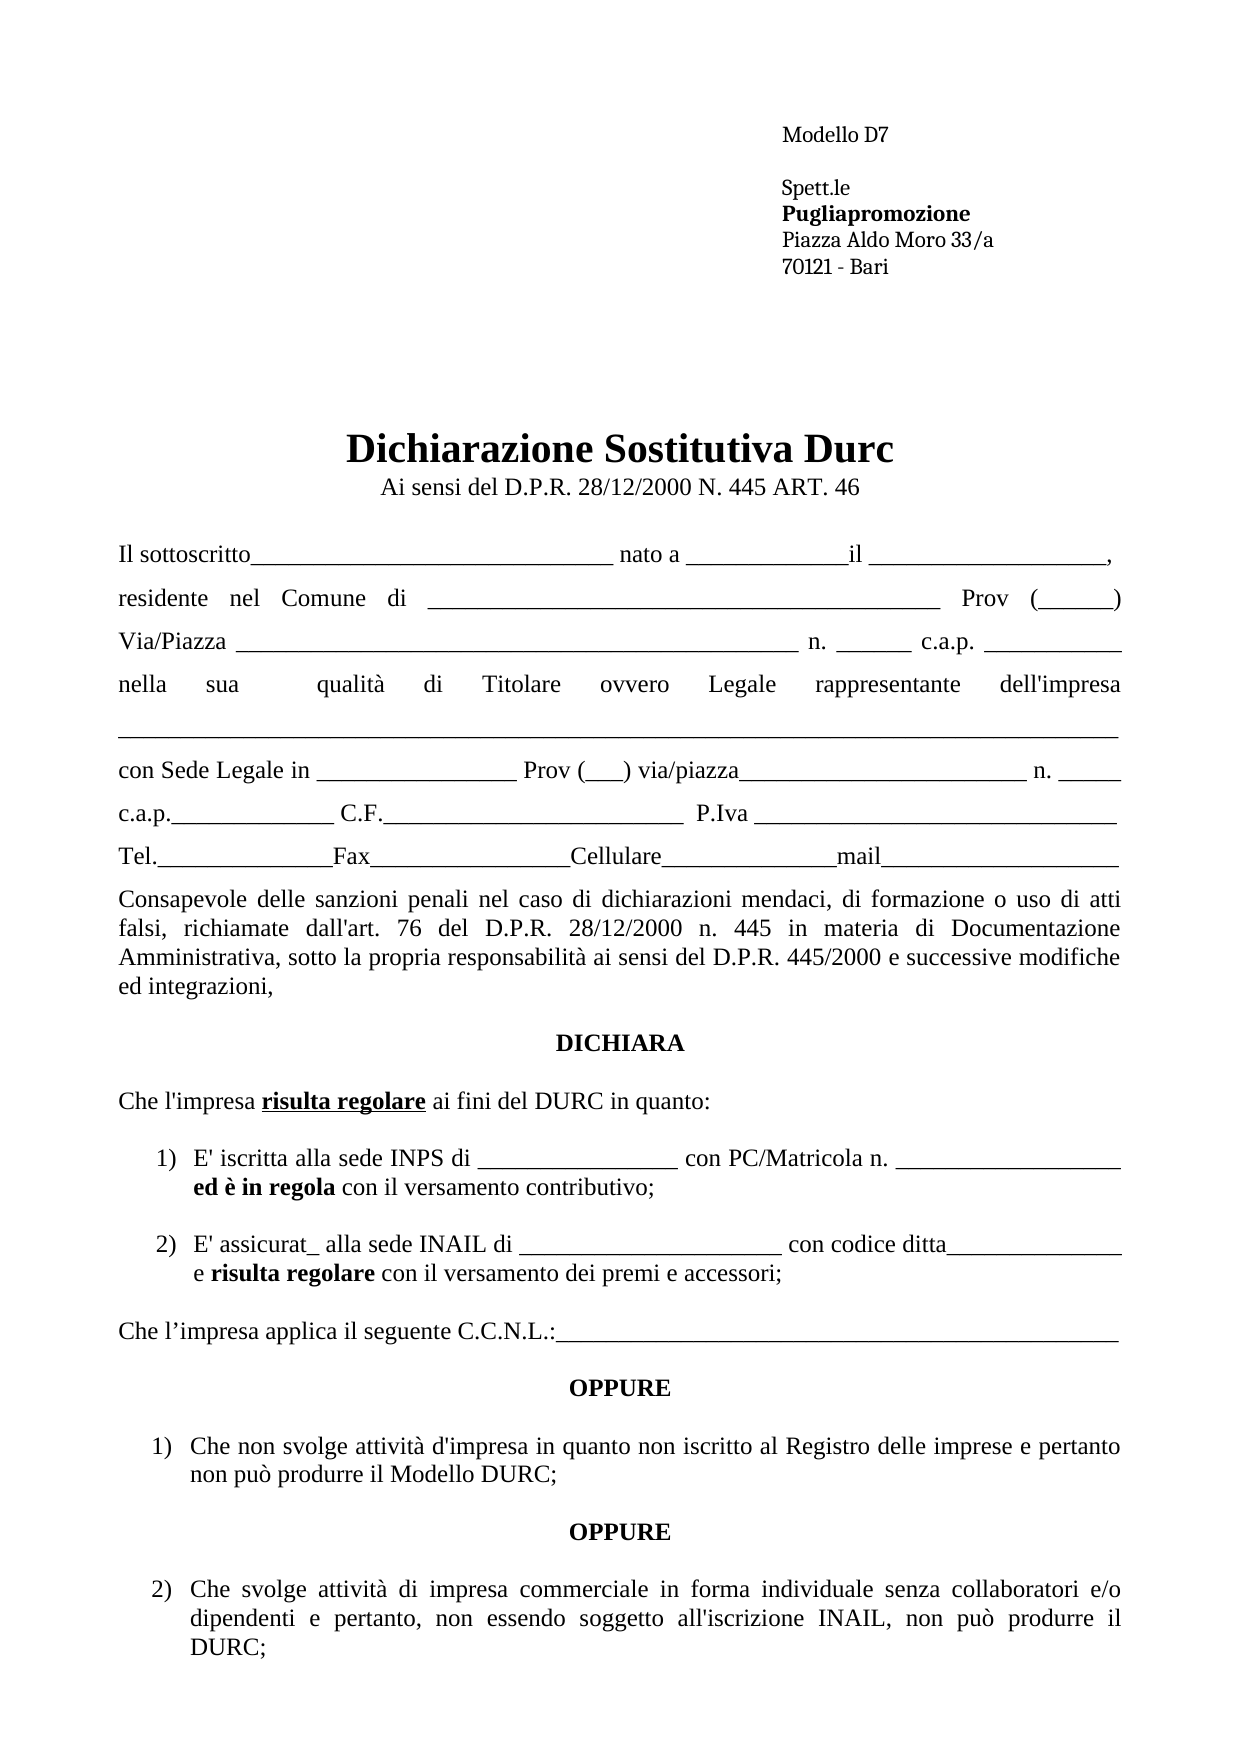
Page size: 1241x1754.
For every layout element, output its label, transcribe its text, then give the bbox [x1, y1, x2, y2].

text Consapevole delle sanzioni penali nel caso di dichiarazioni mendaci, di formazione o uso di atti falsi, richiamate dall'art. 76 del D.P.R. 28/12/2000 n. 445 in materia di Documentazione Amministrativa, sotto la propria responsabilità ai sensi del D.P.R. 445/2000 e successive modifiche ed integrazioni, [118, 884, 1122, 999]
text OPPURE [118, 1517, 1122, 1546]
text residente nel Comune di _________________________________________ Prov (______) Via/Piazza _____________________________________________ n. ______ c.a.p. ___________ nella sua qualità di Titolare ovvero Legale rappresentante dell'impresa ________________________________________________________________________________ [118, 583, 1122, 741]
list E' assicurat_ alla sede INAIL di _____________________ con codice ditta______________ e risulta regolare con il versamento dei premi e accessori; [156, 1229, 1122, 1287]
text Ai sensi del D.P.R. 28/12/2000 N. 445 ART. 46 [118, 472, 1122, 500]
text Modello D7 [782, 122, 1122, 148]
text Tel.______________Fax________________Cellulare______________mail___________________ [118, 841, 1122, 870]
text Che l’impresa applica il seguente C.C.N.L.:_____________________________________________ [118, 1316, 1122, 1344]
text con Sede Legale in ________________ Prov (___) via/piazza_______________________ n. _____ c.a.p._____________ C.F.________________________ P.Iva _____________________________ [118, 755, 1122, 827]
text Il sottoscritto_____________________________ nato a _____________il ___________________, [118, 539, 1122, 568]
text 70121 - Bari [782, 253, 1122, 280]
text Pugliapromozione [782, 201, 1122, 227]
text Dichiarazione Sostitutiva Durc [118, 424, 1122, 472]
text Spett.le [782, 174, 1122, 201]
text 2) Che svolge attività di impresa commerciale in forma individuale senza collaboratori e/o dipendenti e pertanto, non essendo soggetto all'iscrizione INAIL, non può produrre il DURC; [151, 1574, 1122, 1661]
text OPPURE [118, 1373, 1122, 1402]
text 1) Che non svolge attività d'impresa in quanto non iscritto al Registro delle imprese e pertanto non può produrre il Modello DURC; [151, 1431, 1122, 1488]
list E' iscritta alla sede INPS di ________________ con PC/Matricola n. __________________ ed è in regola con il versamento contributivo; [156, 1143, 1122, 1201]
text Che l'impresa risulta regolare ai fini del DURC in quanto: [118, 1086, 1122, 1114]
text Piazza Aldo Moro 33/a [782, 227, 1122, 253]
text DICHIARA [118, 1028, 1122, 1057]
